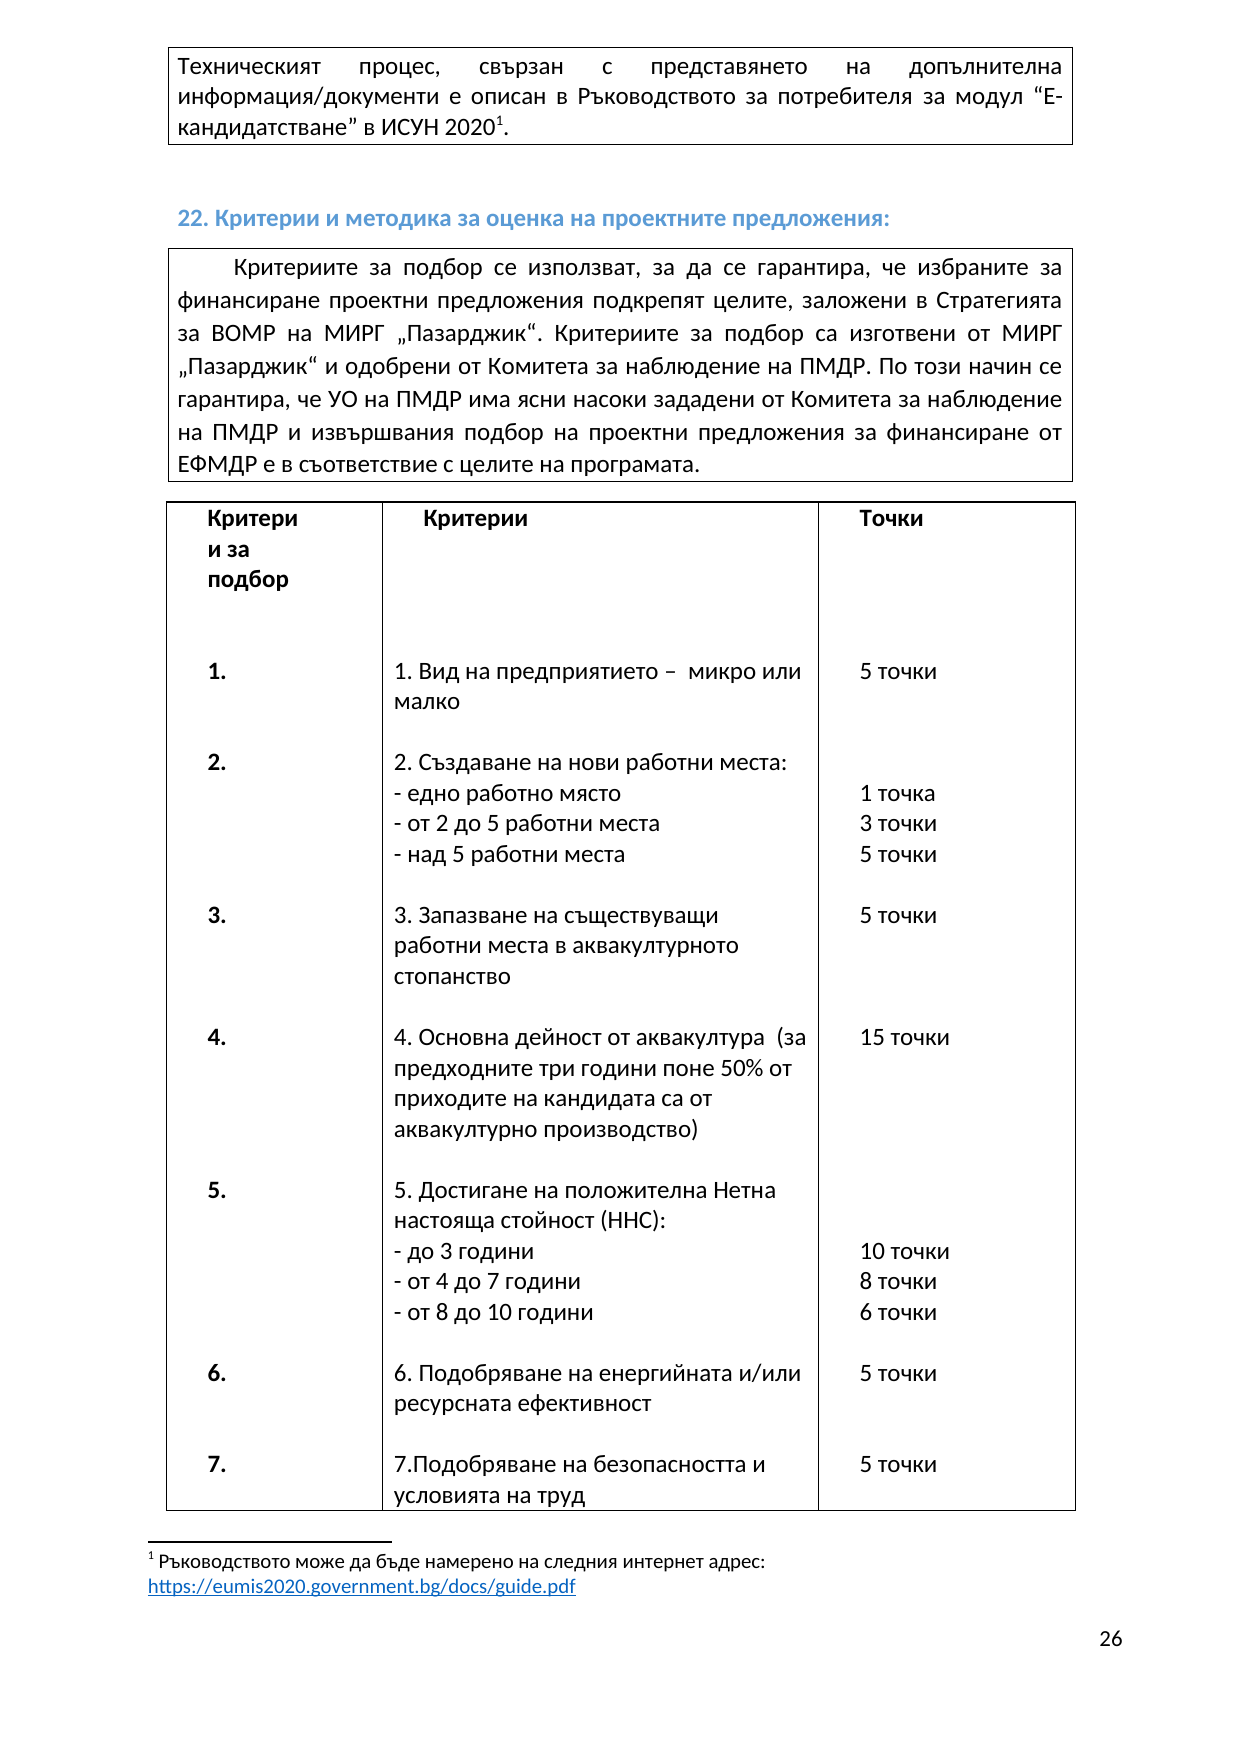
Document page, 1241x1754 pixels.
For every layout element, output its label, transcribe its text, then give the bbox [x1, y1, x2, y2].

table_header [819, 503, 1075, 1509]
list Техническият процес, свързан с представянето на допълнителна информация/документи е описан в Ръководството за потребителя за модул “Е-кандидатстване” в ИСУН 2020. [169, 48, 1072, 144]
subtitle 22. Критерии и методика за оценка на проектните предложения: [177, 203, 1063, 233]
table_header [167, 503, 382, 1509]
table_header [383, 503, 818, 1509]
text Критериите за подбор се използват, за да се гарантира, че избраните за финансиране проектни предложения подкрепят целите, заложени в Стратегията за ВОМР на МИРГ „Пазарджик“. Критериите за подбор са изготвени от МИРГ „Пазарджик“ и одобрени от Комитета за наблюдение на ПМДР. По този начин се гарантира, че УО на ПМДР има ясни насоки зададени от Комитета за наблюдение на ПМДР и извършвания подбор на проектни предложения за финансиране от ЕФМДР е в съответствие с целите на програмата. [169, 249, 1072, 481]
